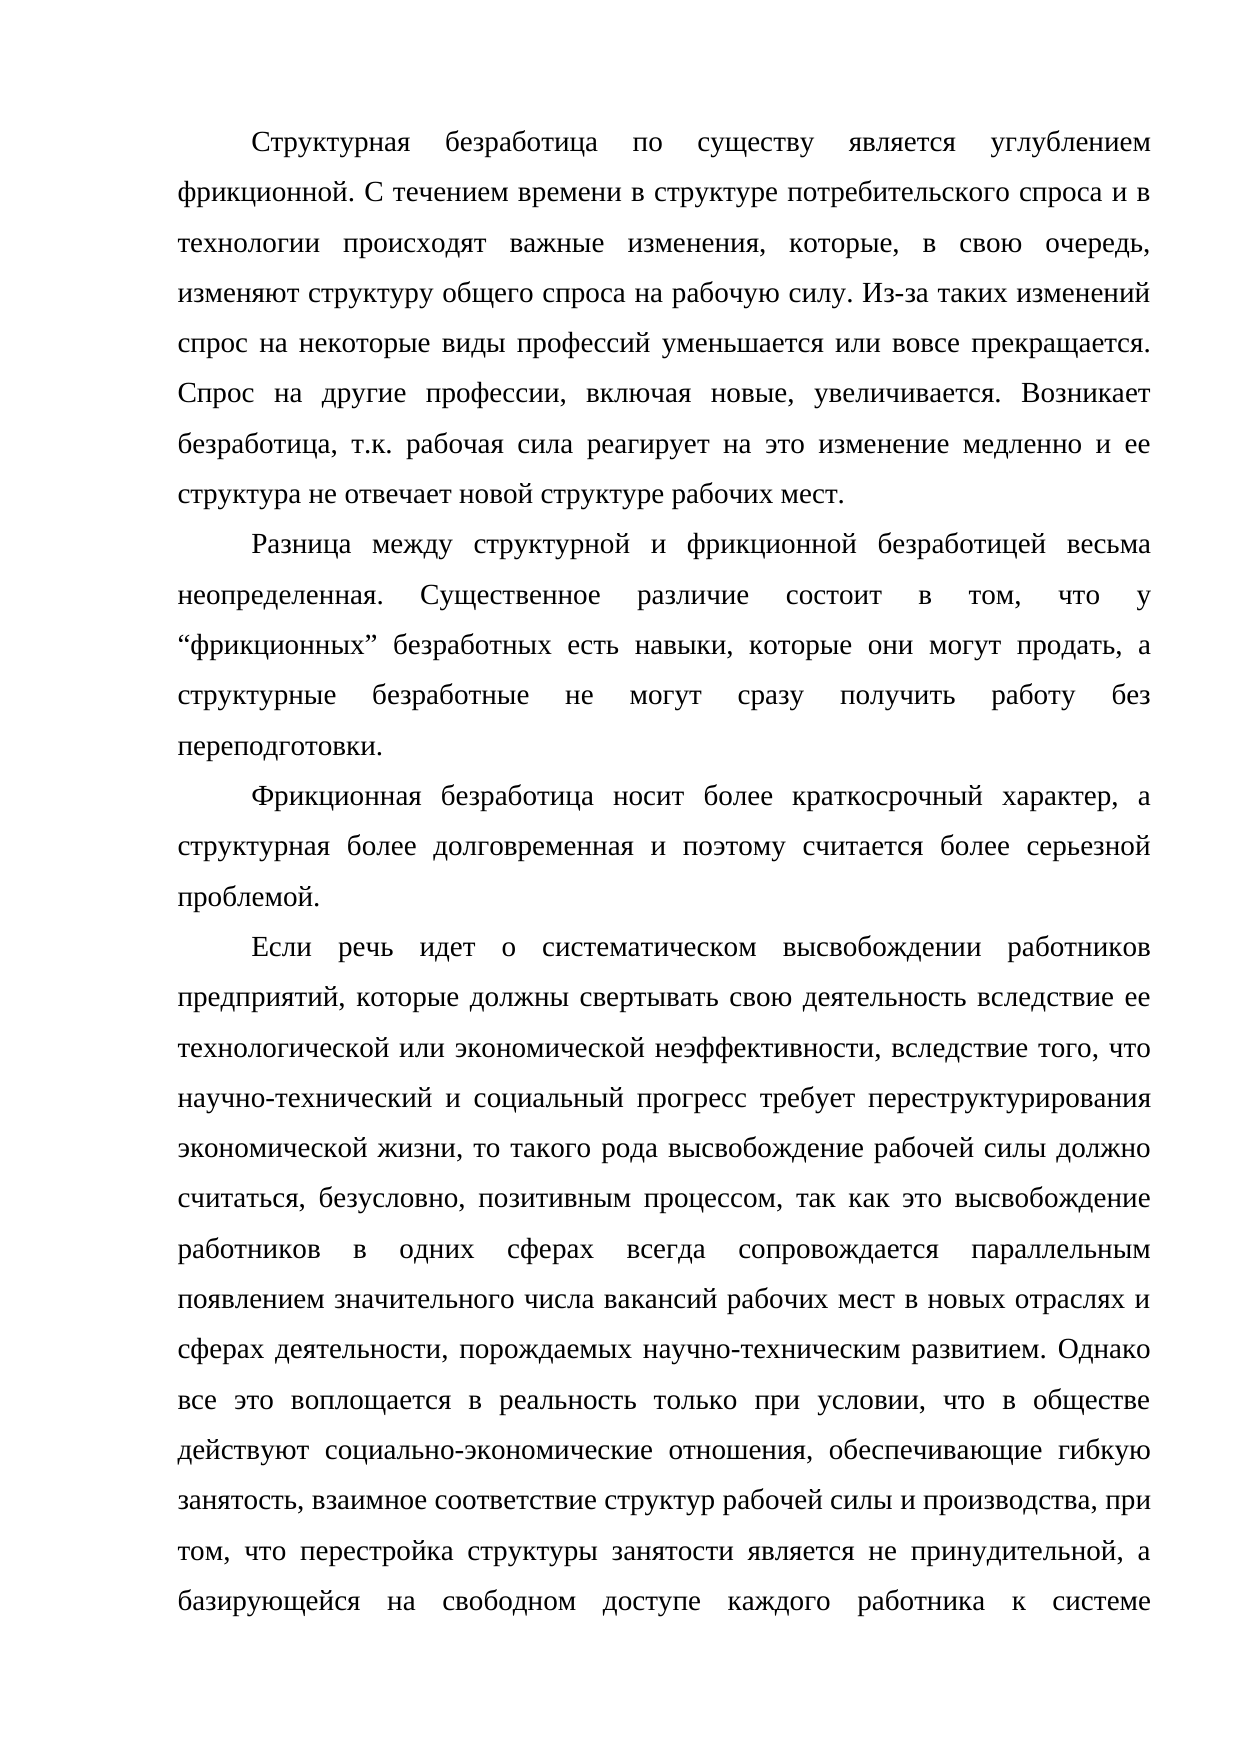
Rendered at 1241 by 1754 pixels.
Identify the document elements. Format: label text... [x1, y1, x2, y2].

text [177, 929, 1152, 1617]
text Фрикционная безработица носит более краткосрочный характер, а структурная более долговременная и поэтому считается более серьезной проблемой. [177, 778, 1152, 912]
text Структурная безработица по существу является углублением фрикционной. С течением времени в структуре потребительского спроса и в технологии происходят важные изменения, которые, в свою очередь, изменяют структуру общего спроса на рабочую силу. Из-за таких изменений спрос на некоторые виды профессий уменьшается или вовсе прекращается. Спрос на другие профессии, включая новые, увеличивается. Возникает безработица, т.к. рабочая сила реагирует на это изменение медленно и ее структура не отвечает новой структуре рабочих мест. [177, 124, 1152, 510]
text Разница между структурной и фрикционной безработицей весьма неопределенная. Существенное различие состоит в том, что у “фрикционных” безработных есть навыки, которые они могут продать, а структурные безработные не могут сразу получить работу без переподготовки. [177, 527, 1152, 761]
